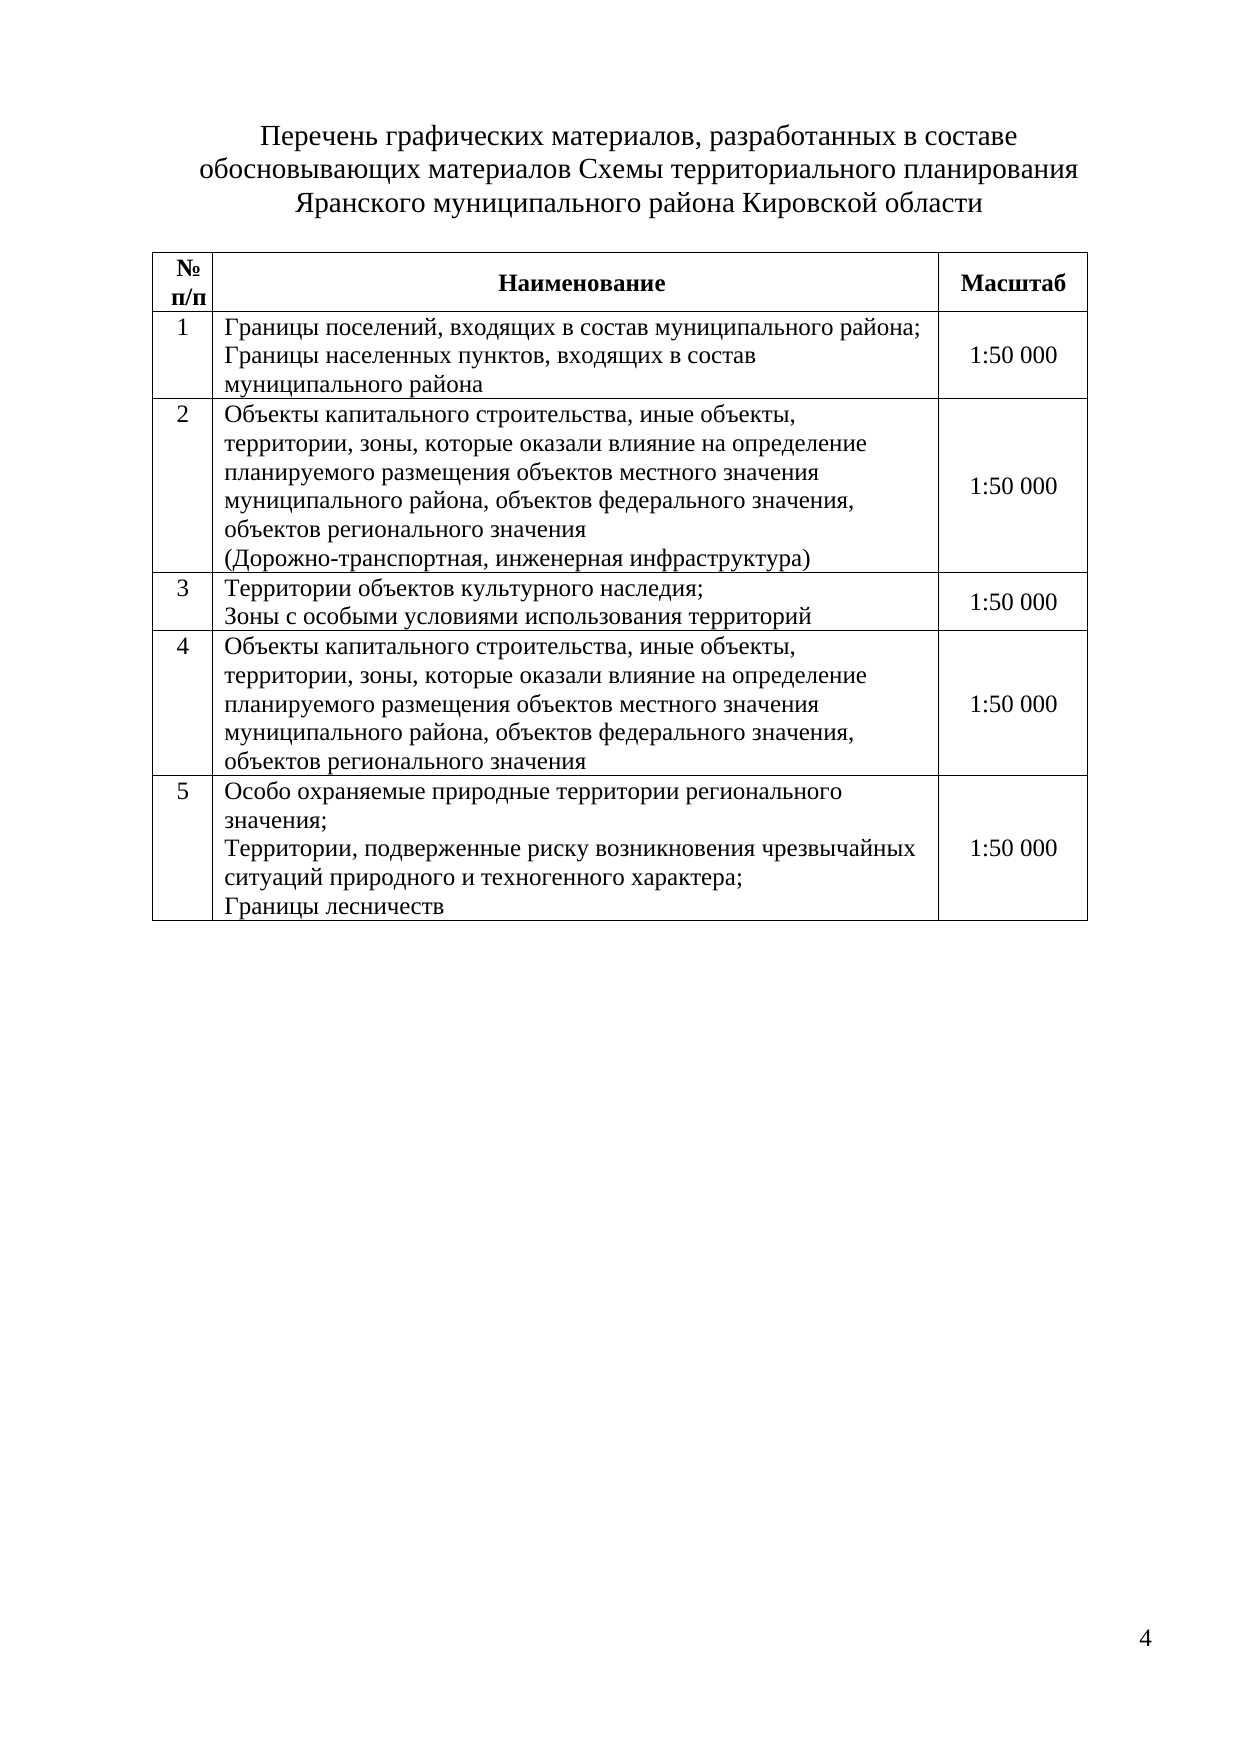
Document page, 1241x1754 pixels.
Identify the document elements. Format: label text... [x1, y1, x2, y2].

table_cell 1:50 000 [939, 399, 1087, 572]
table_header Наименование [213, 253, 938, 311]
table_cell 1:50 000 [939, 631, 1087, 775]
text Яранского муниципального района Кировской области [89, 185, 1152, 219]
table_cell 5 [153, 776, 212, 920]
table_header № п/п [153, 253, 212, 311]
table_cell 1 [153, 312, 212, 398]
text обосновывающих материалов Схемы территориального планирования [89, 152, 1152, 185]
table_cell 3 [153, 573, 212, 630]
table_cell Территории объектов культурного наследия; Зоны с особыми условиями использования территорий [213, 573, 938, 630]
table_cell Объекты капитального строительства, иные объекты, территории, зоны, которые оказали влияние на определение планируемого размещения объектов местного значения муниципального района, объектов федерального значения, объектов регионального значения [213, 631, 938, 775]
table_cell Объекты капитального строительства, иные объекты, территории, зоны, которые оказали влияние на определение планируемого размещения объектов местного значения муниципального района, объектов федерального значения, объектов регионального значения (Дорожно-транспортная, инженерная инфраструктура) [213, 399, 938, 572]
table_cell 1:50 000 [939, 776, 1087, 920]
table_cell Границы поселений, входящих в состав муниципального района; Границы населенных пунктов, входящих в состав муниципального района [213, 312, 938, 398]
table_header Масштаб [939, 253, 1087, 311]
table_cell 1:50 000 [939, 573, 1087, 630]
table_cell Особо охраняемые природные территории регионального значения; Территории, подверженные риску возникновения чрезвычайных ситуаций природного и техногенного характера; Границы лесничеств [213, 776, 938, 920]
text Перечень графических материалов, разработанных в составе [89, 118, 1152, 152]
table_cell 4 [153, 631, 212, 775]
table_cell 2 [153, 399, 212, 572]
table_cell 1:50 000 [939, 312, 1087, 398]
